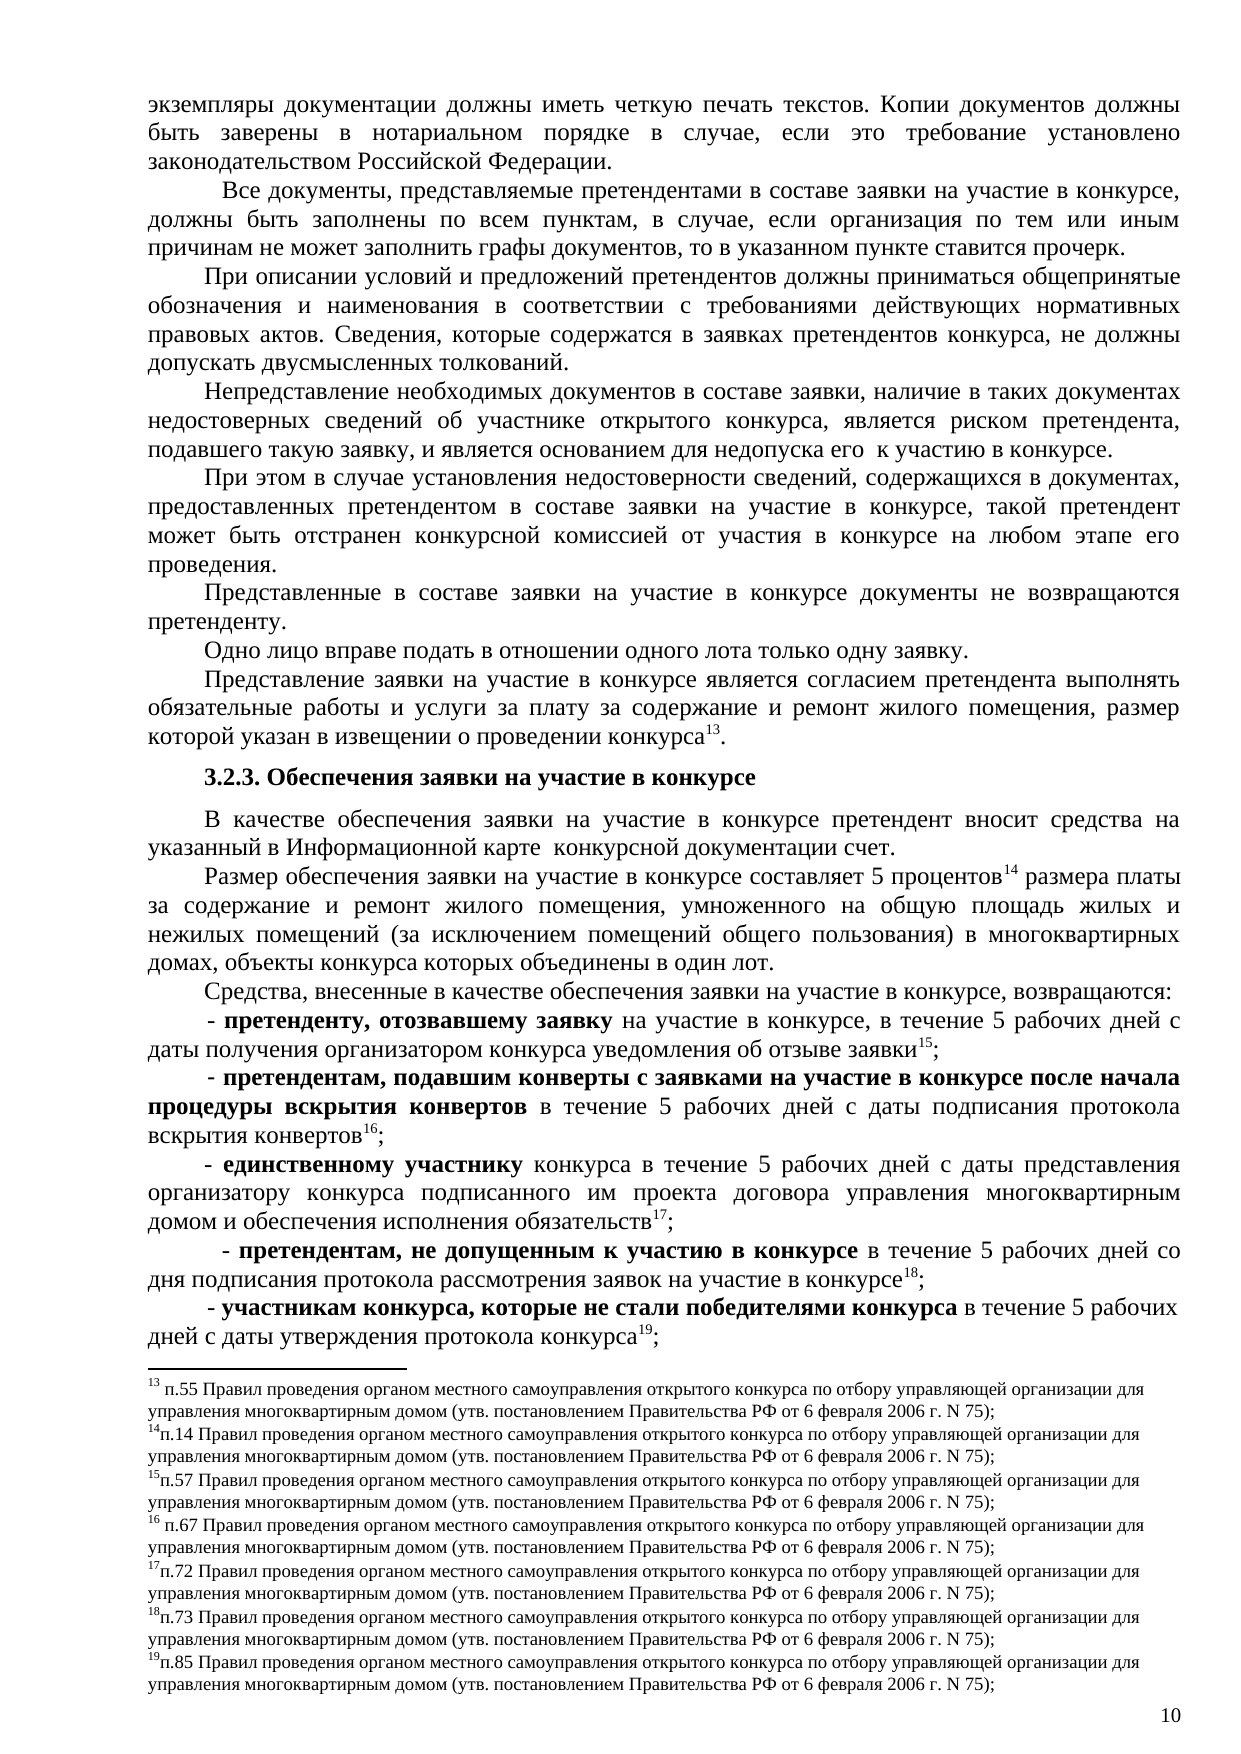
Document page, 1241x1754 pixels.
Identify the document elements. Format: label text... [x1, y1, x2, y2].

text Размер обеспечения заявки на участие в конкурсе составляет 5 процентов размера платы за содержание и ремонт жилого помещения, умноженного на общую площадь жилых и нежилых помещений (за исключением помещений общего пользования) в многоквартирных домах, объекты конкурса которых объединены в один лот. [148, 861, 1181, 976]
text - претендентам, не допущенным к участию в конкурсе в течение 5 рабочих дней со дня подписания протокола рассмотрения заявок на участие в конкурсе; [148, 1235, 1181, 1292]
text В качестве обеспечения заявки на участие в конкурсе претендент вносит средства на указанный в Информационной карте конкурсной документации счет. [148, 804, 1181, 861]
text При этом в случае установления недостоверности сведений, содержащихся в документах, предоставленных претендентом в составе заявки на участие в конкурсе, такой претендент может быть отстранен конкурсной комиссией от участия в конкурсе на любом этапе его проведения. [148, 462, 1181, 577]
text - претендентам, подавшим конверты с заявками на участие в конкурсе после начала процедуры вскрытия конвертов в течение 5 рабочих дней с даты подписания протокола вскрытия конвертов; [148, 1062, 1181, 1149]
text Непредставление необходимых документов в составе заявки, наличие в таких документах недостоверных сведений об участнике открытого конкурса, является риском претендента, подавшего такую заявку, и является основанием для недопуска его к участию в конкурсе. [148, 376, 1181, 462]
text Представленные в составе заявки на участие в конкурсе документы не возвращаются претенденту. [148, 577, 1181, 635]
text Представление заявки на участие в конкурсе является согласием претендента выполнять обязательные работы и услуги за плату за содержание и ремонт жилого помещения, размер которой указан в извещении о проведении конкурса. [148, 664, 1181, 750]
text - участникам конкурса, которые не стали победителями конкурса в течение 5 рабочих дней с даты утверждения протокола конкурса; [148, 1292, 1181, 1350]
text Одно лицо вправе подать в отношении одного лота только одну заявку. [148, 635, 1181, 664]
text При описании условий и предложений претендентов должны приниматься общепринятые обозначения и наименования в соответствии с требованиями действующих нормативных правовых актов. Сведения, которые содержатся в заявках претендентов конкурса, не должны допускать двусмысленных толкований. [148, 261, 1181, 376]
text Средства, внесенные в качестве обеспечения заявки на участие в конкурсе, возвращаются: [148, 976, 1181, 1005]
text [148, 89, 1181, 175]
text - единственному участнику конкурса в течение 5 рабочих дней с даты представления организатору конкурса подписанного им проекта договора управления многоквартирным домом и обеспечения исполнения обязательств; [148, 1149, 1181, 1235]
text - претенденту, отозвавшему заявку на участие в конкурсе, в течение 5 рабочих дней с даты получения организатором конкурса уведомления об отзыве заявки; [148, 1005, 1181, 1062]
text Все документы, представляемые претендентами в составе заявки на участие в конкурсе, должны быть заполнены по всем пунктам, в случае, если организация по тем или иным причинам не может заполнить графы документов, то в указанном пункте ставится прочерк. [148, 175, 1181, 261]
text 3.2.3. Обеспечения заявки на участие в конкурсе [148, 762, 1181, 791]
